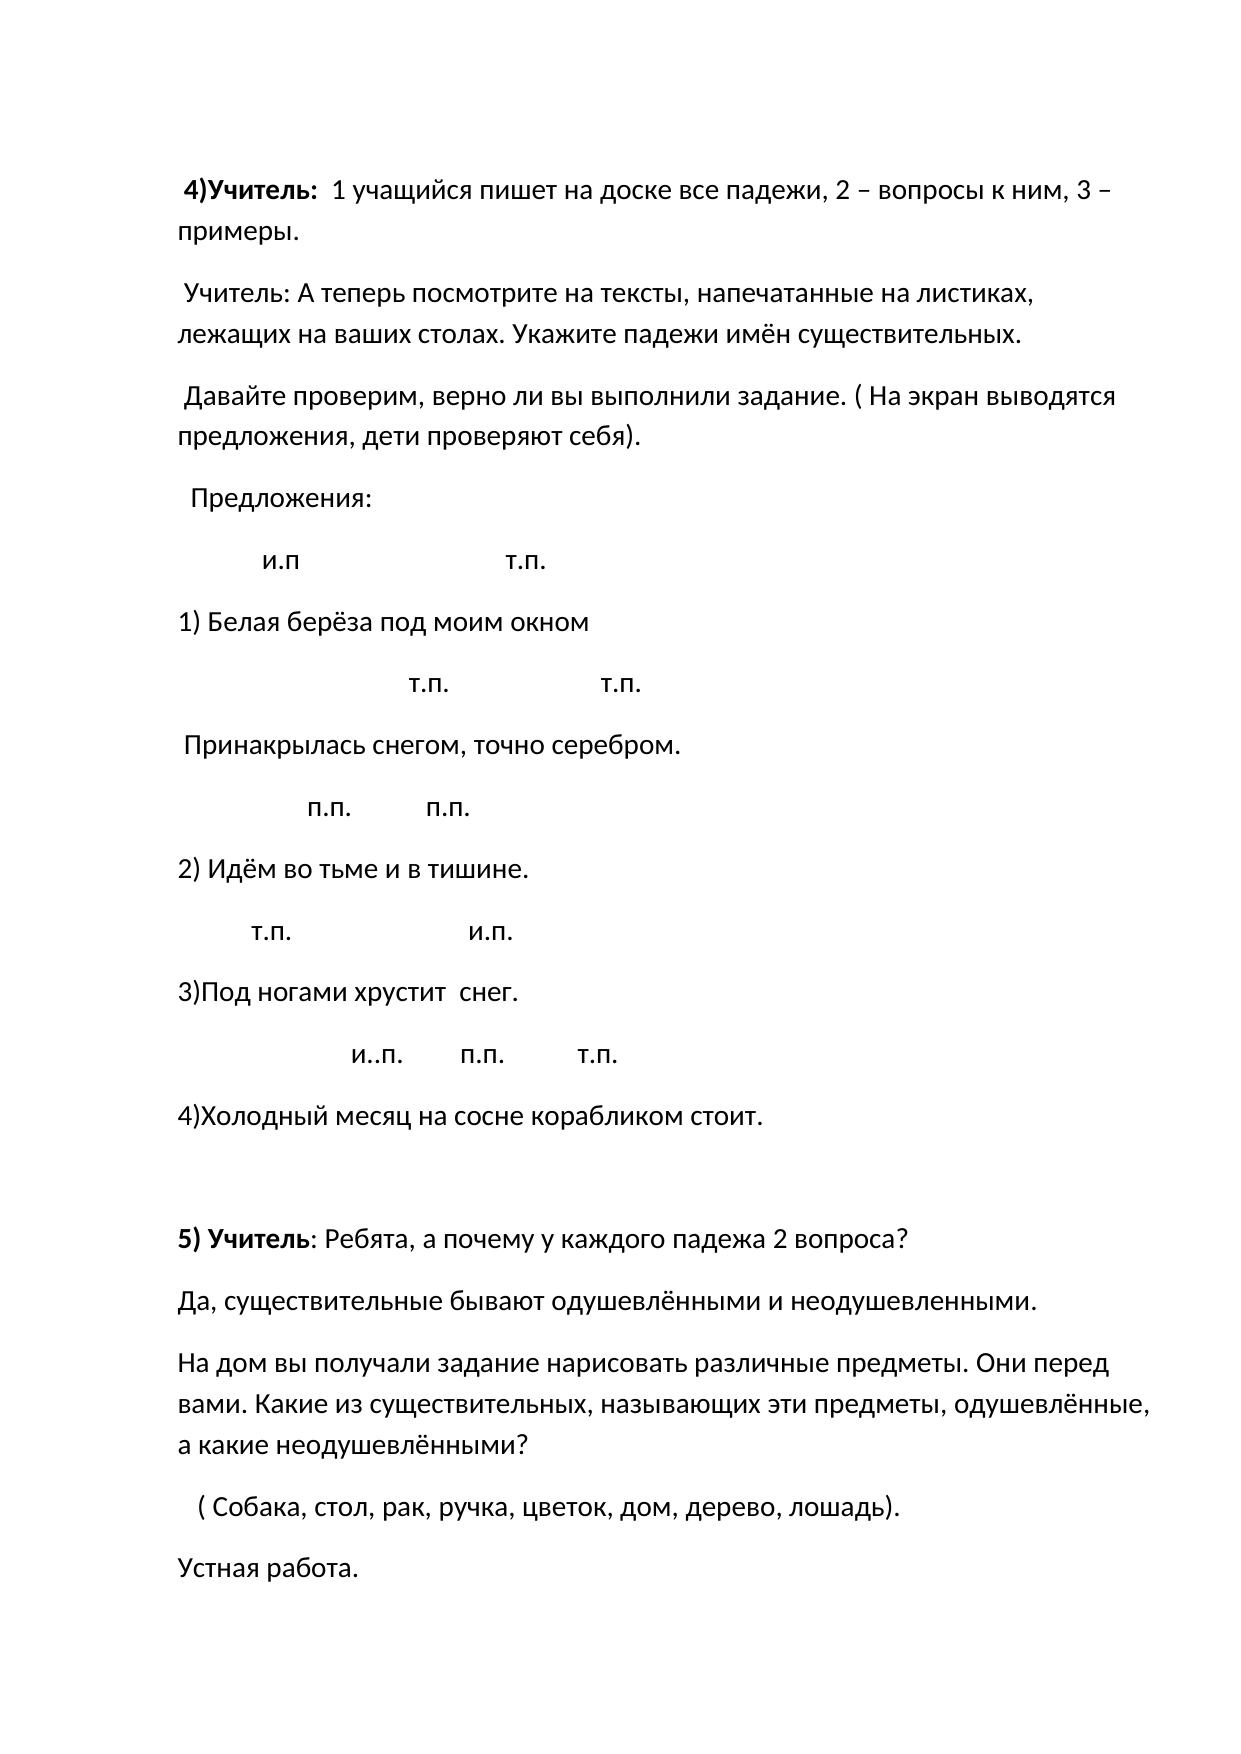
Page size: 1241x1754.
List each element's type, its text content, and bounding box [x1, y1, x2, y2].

text 5) Учитель: Ребята, а почему у каждого падежа 2 вопроса? [177, 1221, 1152, 1256]
text ( Собака, стол, рак, ручка, цветок, дом, дерево, лошадь). [177, 1488, 1152, 1523]
text 2) Идём во тьме и в тишине. [177, 850, 1152, 886]
text и..п. п.п. т.п. [177, 1035, 1152, 1071]
text 1) Белая берёза под моим окном [177, 603, 1152, 638]
text 4)Учитель: 1 учащийся пишет на доске все падежи, 2 – вопросы к ним, 3 – примеры. [177, 171, 1152, 248]
text и.п т.п. [177, 541, 1152, 577]
text т.п. т.п. [177, 664, 1152, 700]
text Давайте проверим, верно ли вы выполнили задание. ( На экран выводятся предложения, дети проверяют себя). [177, 377, 1152, 453]
text Да, существительные бывают одушевлёнными и неодушевленными. [177, 1282, 1152, 1318]
text Устная работа. [177, 1549, 1152, 1585]
text 3)Под ногами хрустит снег. [177, 973, 1152, 1009]
text 4)Холодный месяц на сосне корабликом стоит. [177, 1097, 1152, 1133]
text На дом вы получали задание нарисовать различные предметы. Они перед вами. Какие из существительных, называющих эти предметы, одушевлённые, а какие неодушевлёнными? [177, 1344, 1152, 1462]
text Предложения: [177, 479, 1152, 515]
text п.п. п.п. [177, 788, 1152, 824]
text Учитель: А теперь посмотрите на тексты, напечатанные на листиках, лежащих на ваших столах. Укажите падежи имён существительных. [177, 274, 1152, 350]
text Принакрылась снегом, точно серебром. [177, 726, 1152, 762]
text т.п. и.п. [177, 912, 1152, 947]
